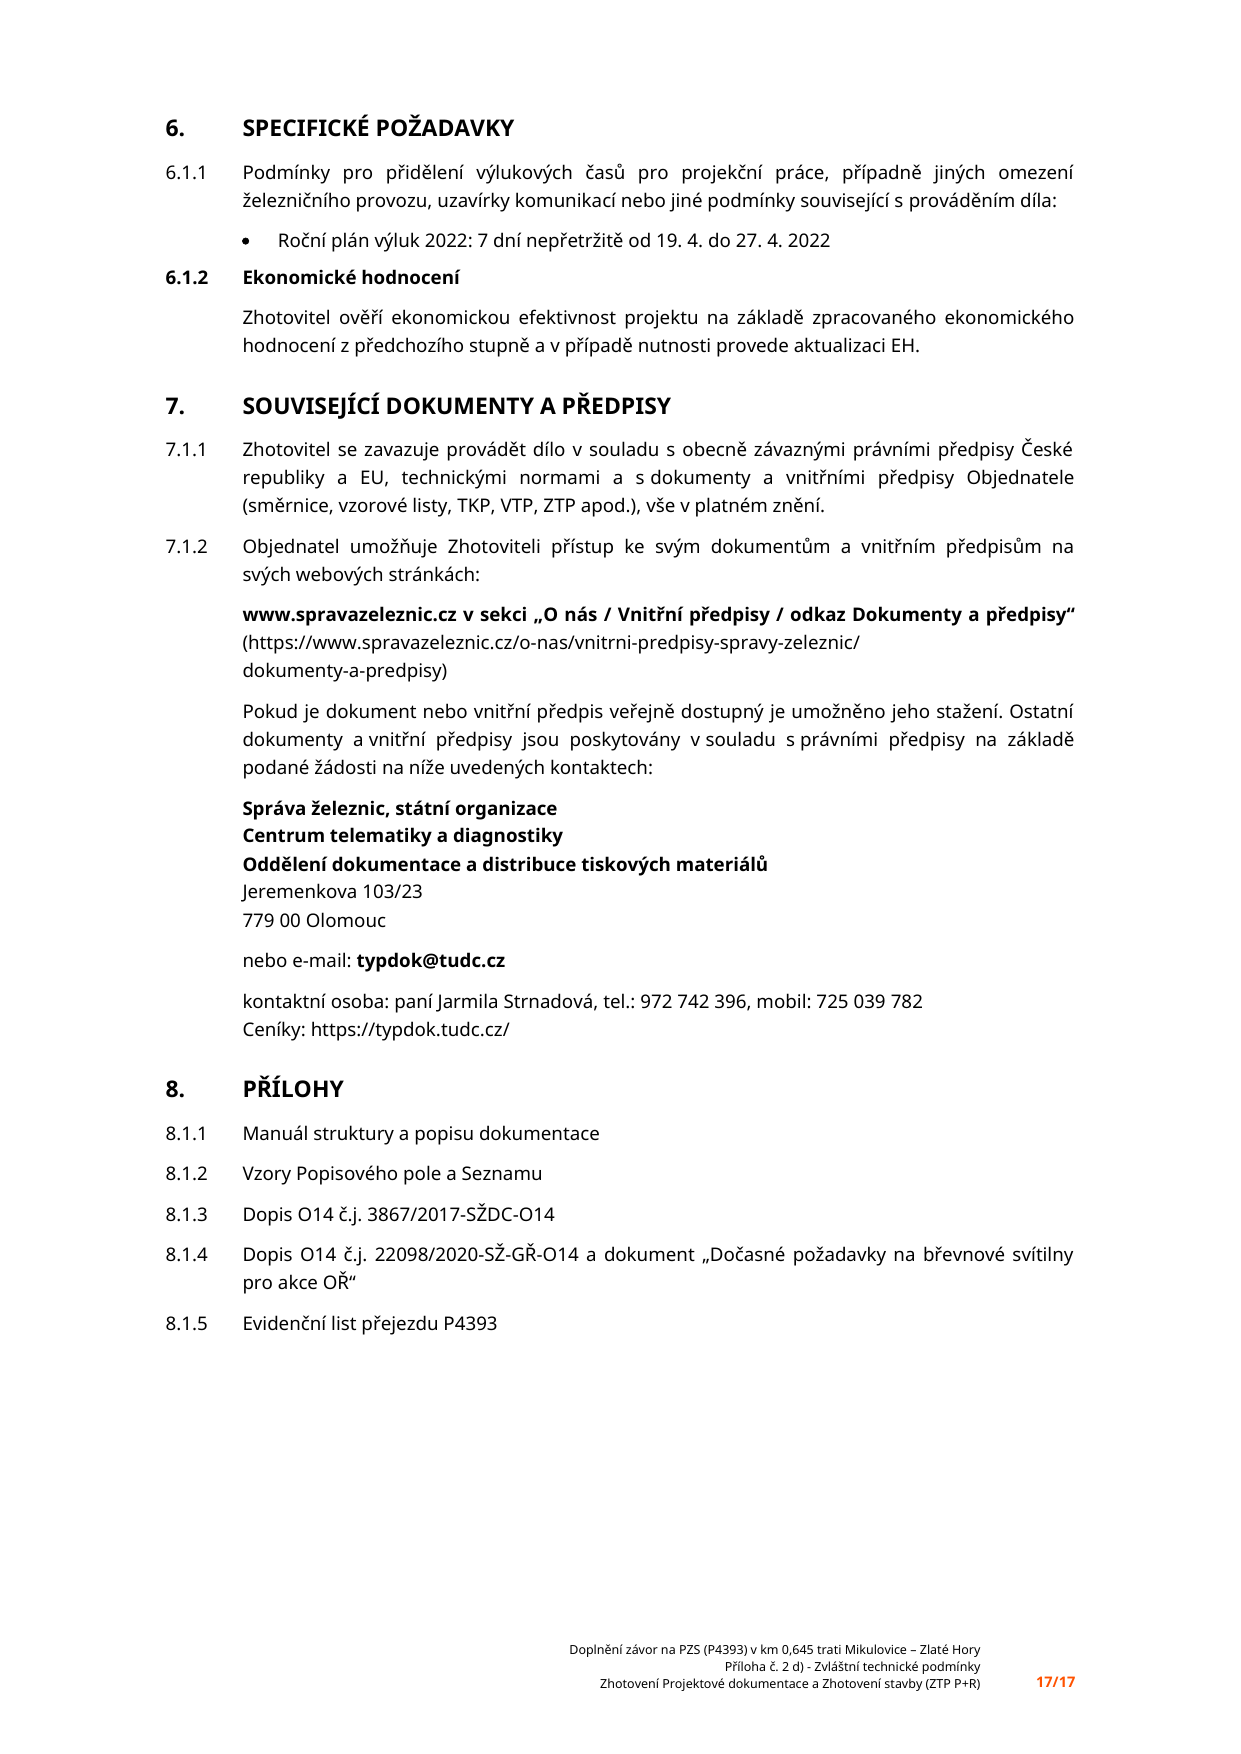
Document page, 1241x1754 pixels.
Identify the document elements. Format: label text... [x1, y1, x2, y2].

text Dopis O14 č.j. 22098/2020-SŽ-GŘ-O14 a dokument „Dočasné požadavky na břevnové svítilny pro akce OŘ“ [165, 1242, 1075, 1295]
text PŘÍLOHY [165, 1073, 1075, 1104]
text Pokud je dokument nebo vnitřní předpis veřejně dostupný je umožněno jeho stažení. Ostatní dokumenty a vnitřní předpisy jsou poskytovány v souladu s právními předpisy na základě podané žádosti na níže uvedených kontaktech: [242, 698, 1075, 780]
text Ceníky: https://typdok.tudc.cz/ [242, 1016, 1075, 1041]
text www.spravazeleznic.cz v sekci „O nás / Vnitřní předpisy / odkaz Dokumenty a předpisy“ (https://www.spravazeleznic.cz/o-nas/vnitrni-predpisy-spravy-zeleznic/ dokumenty-a-predpisy) [242, 602, 1075, 683]
text Evidenční list přejezdu P4393 [165, 1310, 1075, 1336]
text Jeremenkova 103/23 [242, 879, 1075, 904]
text kontaktní osoba: paní Jarmila Strnadová, tel.: 972 742 396, mobil: 725 039 782 [242, 988, 1075, 1013]
text Objednatel umožňuje Zhotoviteli přístup ke svým dokumentům a vnitřním předpisům na svých webových stránkách: [165, 533, 1075, 587]
text Dopis O14 č.j. 3867/2017-SŽDC-O14 [165, 1201, 1075, 1227]
text SPECIFICKÉ POŽADAVKY [165, 112, 1075, 143]
text Centrum telematiky a diagnostiky [242, 823, 1075, 848]
text Vzory Popisového pole a Seznamu [165, 1161, 1075, 1186]
text Manuál struktury a popisu dokumentace [165, 1120, 1075, 1146]
text Podmínky pro přidělení výlukových časů pro projekční práce, případně jiných omezení železničního provozu, uzavírky komunikací nebo jiné podmínky související s prováděním díla: [165, 159, 1075, 213]
text Ekonomické hodnocení [165, 264, 1075, 289]
text nebo e-mail: typdok@tudc.cz [242, 947, 1075, 973]
text 779 00 Olomouc [242, 907, 1075, 932]
list Zhotovitel ověří ekonomickou efektivnost projektu na základě zpracovaného ekonomického hodnocení z předchozího stupně a v případě nutnosti provede aktualizaci EH. [242, 304, 1075, 358]
text Oddělení dokumentace a distribuce tiskových materiálů [242, 851, 1075, 876]
text Roční plán výluk 2022: 7 dní nepřetržitě od 19. 4. do 27. 4. 2022 [242, 228, 1075, 253]
text SOUVISEJÍCÍ DOKUMENTY A PŘEDPISY [165, 390, 1075, 421]
text Zhotovitel se zavazuje provádět dílo v souladu s obecně závaznými právními předpisy České republiky a EU, technickými normami a s dokumenty a vnitřními předpisy Objednatele (směrnice, vzorové listy, TKP, VTP, ZTP apod.), vše v platném znění. [165, 437, 1075, 518]
text Správa železnic, státní organizace [242, 795, 1075, 820]
